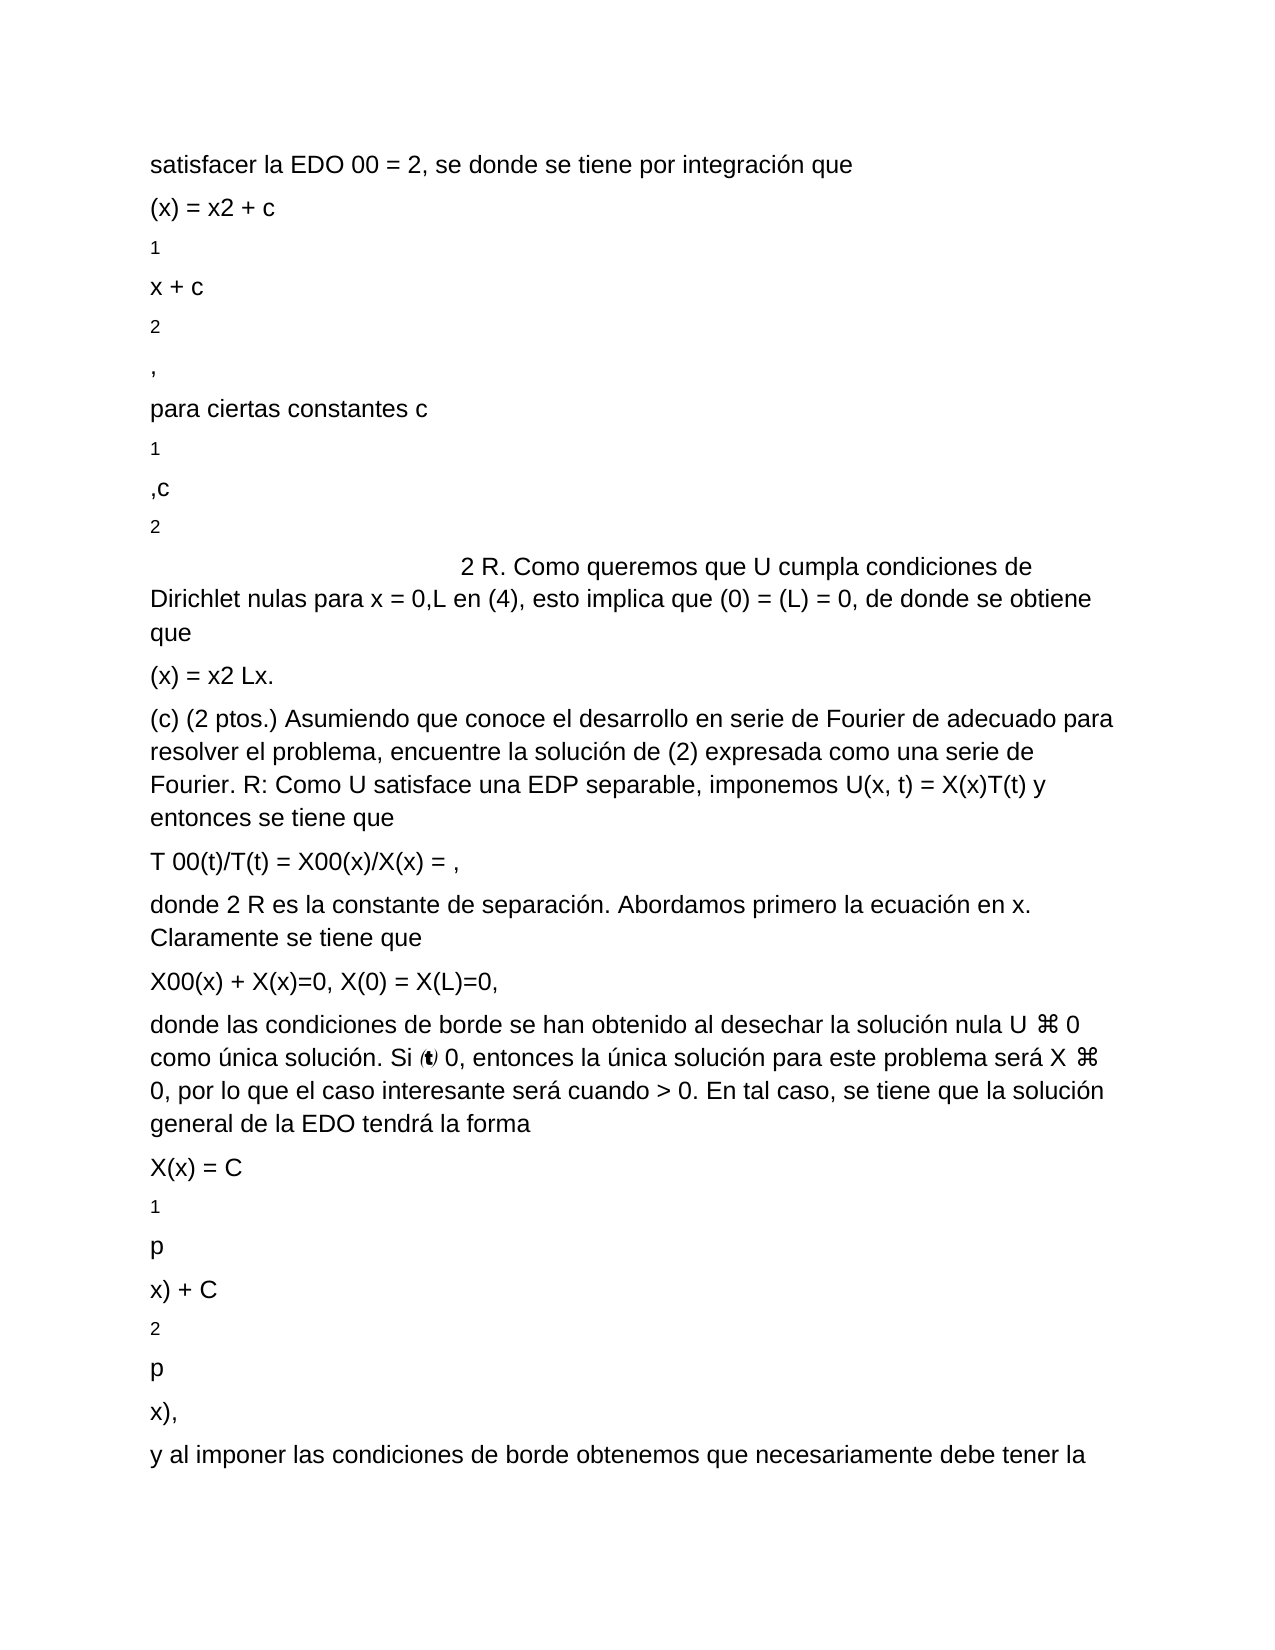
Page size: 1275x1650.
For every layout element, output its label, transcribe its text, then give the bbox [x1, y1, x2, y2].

text (x) = x2 Lx. [150, 661, 1125, 690]
text (c) (2 ptos.) Asumiendo que conoce el desarrollo en serie de Fourier de adecuado para resolver el problema, encuentre la solución de (2) expresada como una serie de Fourier. R: Como U satisface una EDP separable, imponemos U(x, t) = X(x)T(t) y entonces se tiene que [150, 704, 1125, 832]
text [150, 150, 1125, 179]
text ,c [150, 473, 1125, 502]
text p [150, 1231, 1125, 1260]
text para ciertas constantes c [150, 394, 1125, 423]
text p [150, 1353, 1125, 1382]
text donde las condiciones de borde se han obtenido al desechar la solución nula U ⌘ 0 como única solución. Si  0, entonces la única solución para este problema será X ⌘ 0, por lo que el caso interesante será cuando > 0. En tal caso, se tiene que la solución general de la EDO tendrá la forma [150, 1010, 1125, 1138]
text 1 [150, 1196, 1125, 1218]
text , [150, 351, 1125, 379]
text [150, 1440, 1125, 1469]
text (x) = x2 + c [150, 193, 1125, 222]
text 1 [150, 237, 1125, 258]
text donde 2 R es la constante de separación. Abordamos primero la ecuación en x. Claramente se tiene que [150, 890, 1125, 952]
text T 00(t)/T(t) = X00(x)/X(x) = , [150, 847, 1125, 876]
text 2 R. Como queremos que U cumpla condiciones de Dirichlet nulas para x = 0,L en (4), esto implica que (0) = (L) = 0, de donde se obtiene que [150, 551, 1125, 646]
text x), [150, 1397, 1125, 1426]
text x) + C [150, 1275, 1125, 1303]
text x + c [150, 272, 1125, 301]
text 2 [150, 316, 1125, 337]
text 1 [150, 438, 1125, 459]
text 2 [150, 1318, 1125, 1340]
text X(x) = C [150, 1153, 1125, 1181]
text 2 [150, 516, 1125, 538]
text X00(x) + X(x)=0, X(0) = X(L)=0, [150, 967, 1125, 996]
